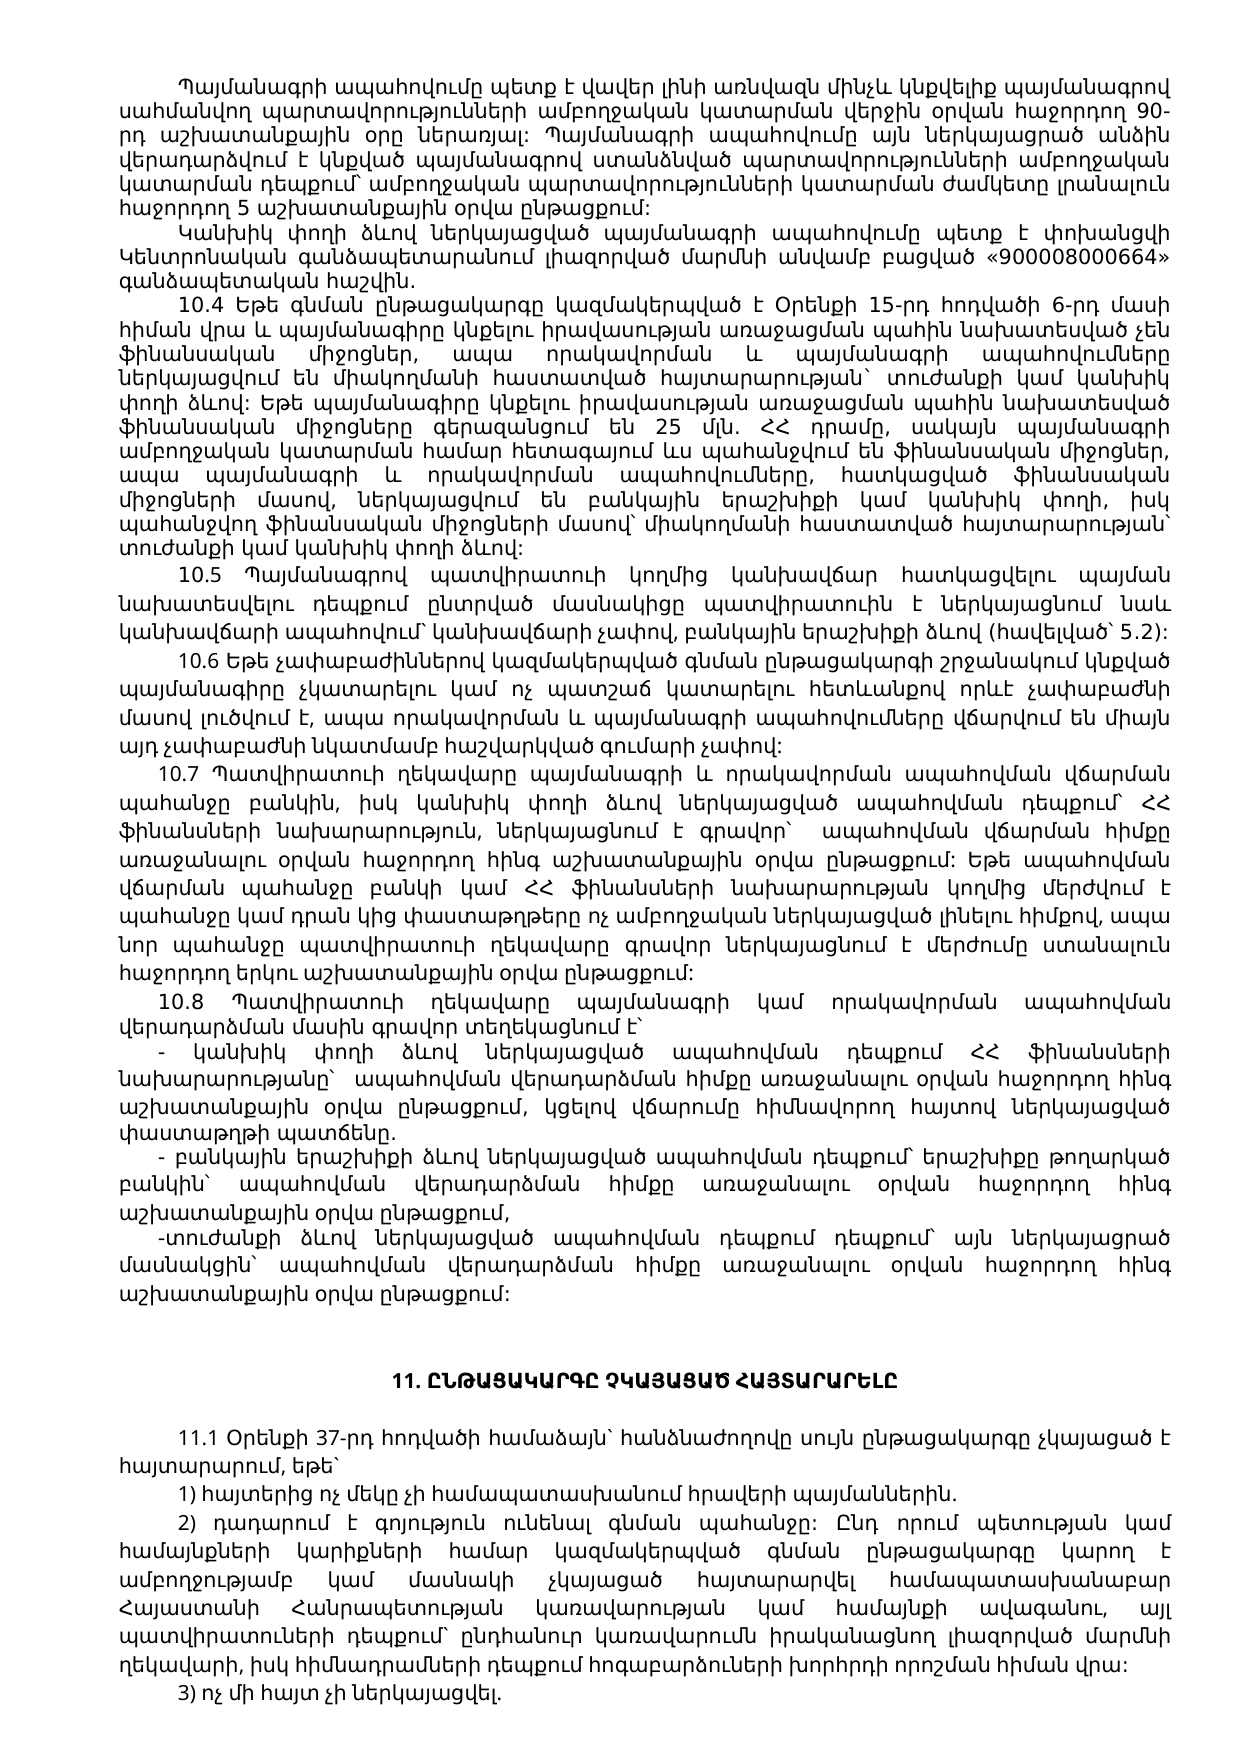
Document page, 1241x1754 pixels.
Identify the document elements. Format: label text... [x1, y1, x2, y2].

text 11. ԸՆԹԱՑԱԿԱՐԳԸ ՉԿԱՅԱՑԱԾ ՀԱՅՏԱՐԱՐԵԼԸ [118, 1366, 1171, 1394]
text 10.7 Պատվիրատուի ղեկավարը պայմանագրի և որակավորման ապահովման վճարման պահանջը բանկին, իսկ կանխիկ փողի ձևով ներկայացված ապահովման դեպքում՝ ՀՀ ֆինանսների նախարարություն, ներկայացնում է գրավոր՝ ապահովման վճարման հիմքը առաջանալու օրվան հաջորդող հինգ աշխատանքային օրվա ընթացքում: Եթե ապահովման վճարման պահանջը բանկի կամ ՀՀ ֆինանսների նախարարության կողմից մերժվում է պահանջը կամ դրան կից փաստաթղթերը ոչ ամբողջական ներկայացված լինելու հիմքով, ապա նոր պահանջը պատվիրատուի ղեկավարը գրավոր ներկայացնում է մերժումը ստանալուն հաջորդող երկու աշխատանքային օրվա ընթացքում: [118, 759, 1171, 987]
text Պայմանագրի ապահովումը պետք է վավեր լինի առնվազն մինչև կնքվելիք պայմանագրով սահմանվող պարտավորությունների ամբողջական կատարման վերջին օրվան հաջորդող 90-րդ աշխատանքային օրը ներառյալ: Պայմանագրի ապահովումը այն ներկայացրած անձին վերադարձվում է կնքված պայմանագրով ստանձնված պարտավորությունների ամբողջական կատարման դեպքում՝ ամբողջական պարտավորությունների կատարման ժամկետը լրանալուն հաջորդող 5 աշխատանքային օրվա ընթացքում: [118, 75, 1171, 221]
text 10.6 Եթե չափաբաժիններով կազմակերպված գնման ընթացակարգի շրջանակում կնքված պայմանագիրը չկատարելու կամ ոչ պատշաճ կատարելու հետևանքով որևէ չափաբաժնի մասով լուծվում է, ապա որակավորման և պայմանագրի ապահովումները վճարվում են միայն այդ չափաբաժնի նկատմամբ հաշվարկված գումարի չափով: [118, 646, 1171, 759]
text - կանխիկ փողի ձևով ներկայացված ապահովման դեպքում ՀՀ ֆինանսների նախարարությանը՝ ապահովման վերադարձման հիմքը առաջանալու օրվան հաջորդող հինգ աշխատանքային օրվա ընթացքում, կցելով վճարումը հիմնավորող հայտով ներկայացված փաստաթղթի պատճենը. [118, 1040, 1171, 1145]
text Կանխիկ փողի ձևով ներկայացված պայմանագրի ապահովումը պետք է փոխանցվի Կենտրոնական գանձապետարանում լիազորված մարմնի անվամբ բացված «900008000664» գանձապետական հաշվին. [118, 221, 1171, 293]
text 3) ոչ մի հայտ չի ներկայացվել. [118, 1678, 1171, 1707]
text 10.8 Պատվիրատուի ղեկավարը պայմանագրի կամ որակավորման ապահովման վերադարձման մասին գրավոր տեղեկացնում է՝ [118, 987, 1171, 1040]
text 10.4 Եթե գնման ընթացակարգը կազմակերպված է Օրենքի 15-րդ հոդվածի 6-րդ մասի հիման վրա և պայմանագիրը կնքելու իրավասության առաջացման պահին նախատեսված չեն ֆինանսական միջոցներ, ապա որակավորման և պայմանագրի ապահովումները ներկայացվում են միակողմանի հաստատված հայտարարության` տուժանքի կամ կանխիկ փողի ձևով: Եթե պայմանագիրը կնքելու իրավասության առաջացման պահին նախատեսված ֆինանսական միջոցները գերազանցում են 25 մլն. ՀՀ դրամը, սակայն պայմանագրի ամբողջական կատարման համար հետագայում ևս պահանջվում են ֆինանսական միջոցներ, ապա պայմանագրի և որակավորման ապահովումները, հատկացված ֆինանսական միջոցների մասով, ներկայացվում են բանկային երաշխիքի կամ կանխիկ փողի, իսկ պահանջվող ֆինանսական միջոցների մասով՝ միակողմանի հաստատված հայտարարության՝ տուժանքի կամ կանխիկ փողի ձևով: [118, 293, 1171, 560]
text 1) հայտերից ոչ մեկը չի համապատասխանում հրավերի պայմաններին. [118, 1479, 1171, 1508]
text - բանկային երաշխիքի ձևով ներկայացված ապահովման դեպքում՝ երաշխիքը թողարկած բանկին՝ ապահովման վերադարձման հիմքը առաջանալու օրվան հաջորդող հինգ աշխատանքային օրվա ընթացքում, [118, 1145, 1171, 1226]
text 11.1 Օրենքի 37-րդ հոդվածի համաձայն` հանձնաժողովը սույն ընթացակարգը չկայացած է հայտարարում, եթե` [118, 1423, 1171, 1479]
text 10.5 Պայմանագրով պատվիրատուի կողմից կանխավճար հատկացվելու պայման նախատեսվելու դեպքում ընտրված մասնակիցը պատվիրատուին է ներկայացնում նաև կանխավճարի ապահովում` կանխավճարի չափով, բանկային երաշխիքի ձևով (հավելված՝ 5․2): [118, 560, 1171, 646]
text 2) դադարում է գոյություն ունենալ գնման պահանջը: Ընդ որում պետության կամ համայնքների կարիքների համար կազմակերպված գնման ընթացակարգը կարող է ամբողջությամբ կամ մասնակի չկայացած հայտարարվել համապատասխանաբար Հայաստանի Հանրապետության կառավարության կամ համայնքի ավագանու, այլ պատվիրատուների դեպքում` ընդհանուր կառավարումն իրականացնող լիազորված մարմնի ղեկավարի, իսկ հիմնադրամների դեպքում հոգաբարձուների խորհրդի որոշման հիման վրա: [118, 1508, 1171, 1678]
text -տուժանքի ձևով ներկայացված ապահովման դեպքում դեպքում՝ այն ներկայացրած մասնակցին՝ ապահովման վերադարձման հիմքը առաջանալու օրվան հաջորդող հինգ աշխատանքային օրվա ընթացքում: [118, 1226, 1171, 1307]
